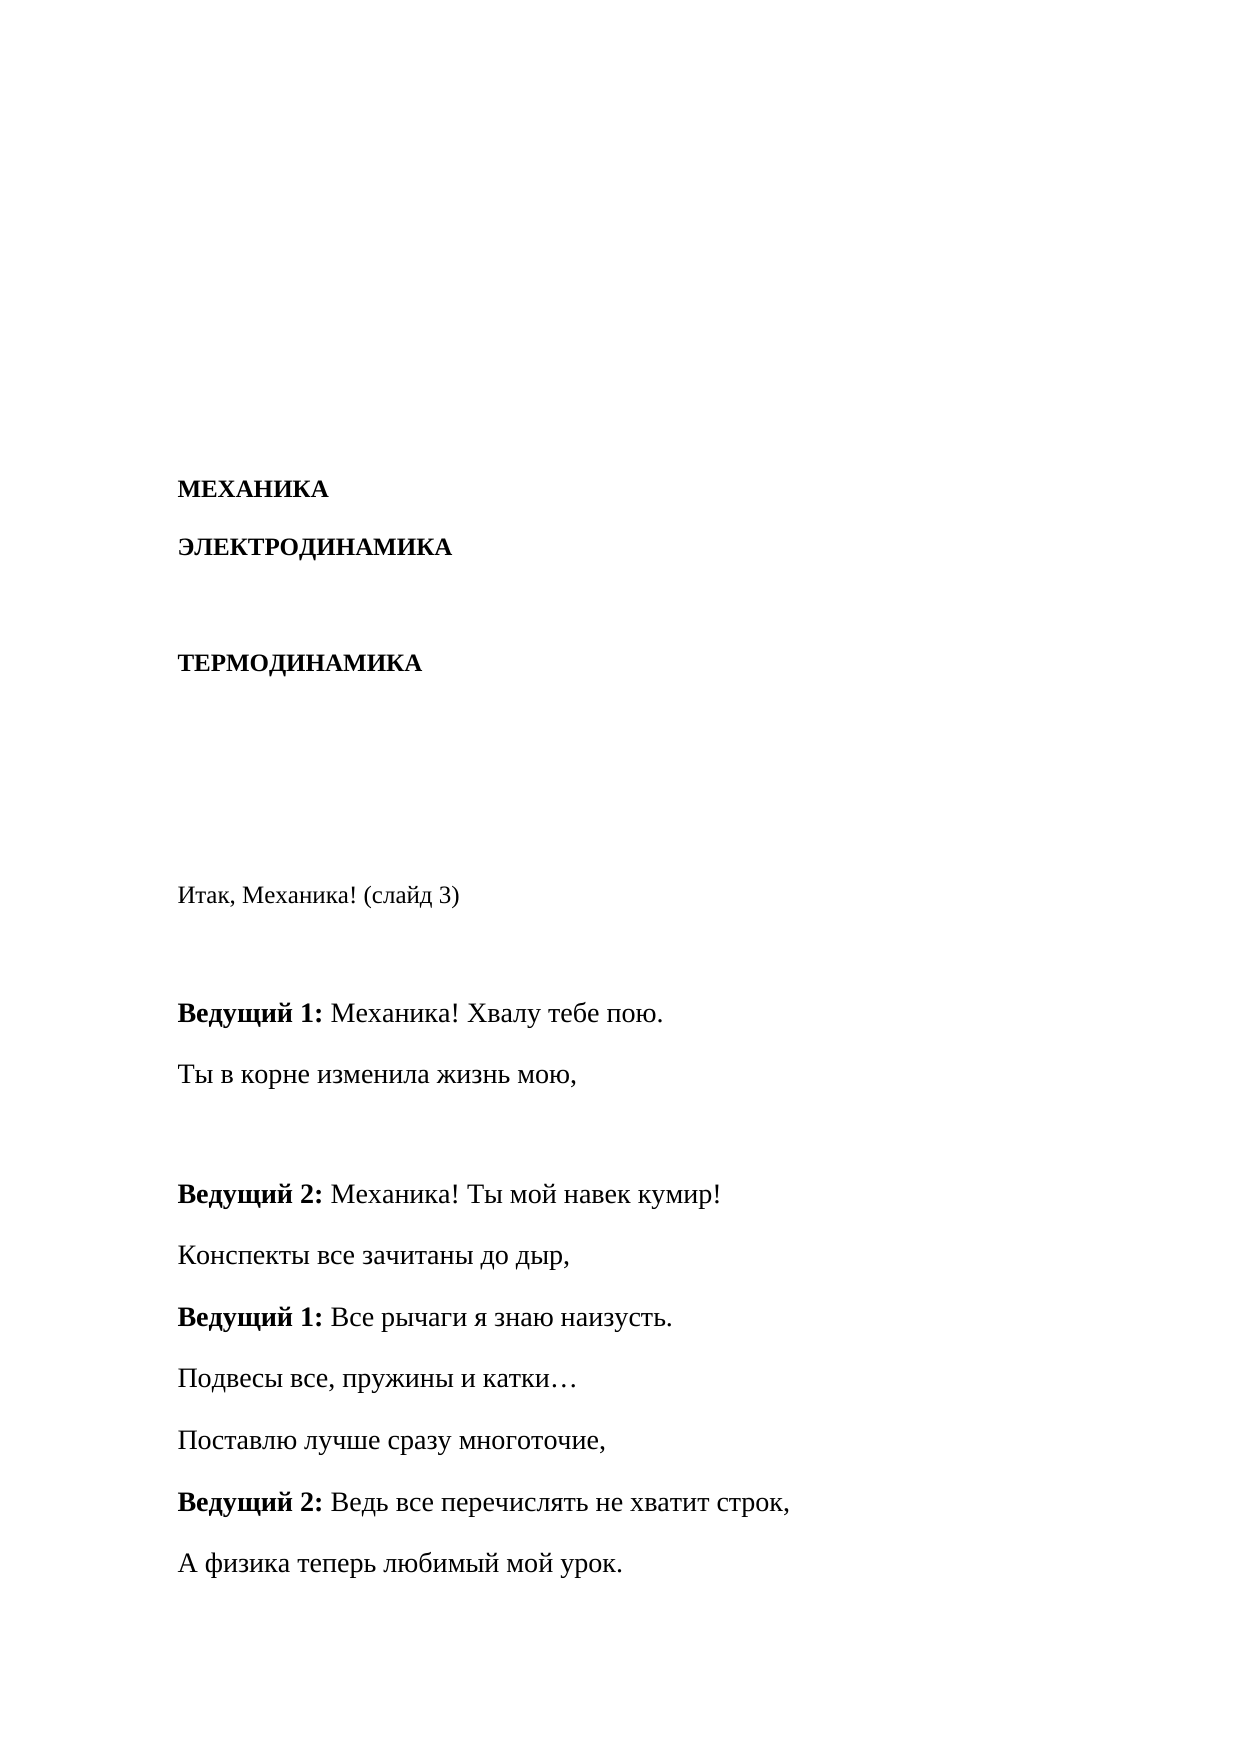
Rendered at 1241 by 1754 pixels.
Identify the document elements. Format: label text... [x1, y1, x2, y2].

text Поставлю лучше сразу многоточие, [177, 1423, 1152, 1455]
text ТЕРМОДИНАМИКА [177, 648, 1152, 677]
text МЕХАНИКА [177, 474, 1152, 503]
text Конспекты все зачитаны до дыр, [177, 1238, 1152, 1271]
text Ведущий 1: Все рычаги я знаю наизусть. [177, 1300, 1152, 1332]
text Ты в корне изменила жизнь мою, [177, 1057, 1152, 1090]
text Ведущий 2: Ведь все перечислять не хватит строк, [177, 1484, 1152, 1517]
text Итак, Механика! (слайд 3) [177, 880, 1152, 909]
text Ведущий 2: Механика! Ты мой навек кумир! [177, 1177, 1152, 1209]
text Подвесы все, пружины и катки… [177, 1361, 1152, 1394]
text Ведущий 1: Механика! Хвалу тебе пою. [177, 996, 1152, 1028]
text ЭЛЕКТРОДИНАМИКА [177, 532, 1152, 561]
text А физика теперь любимый мой урок. [177, 1546, 1152, 1578]
